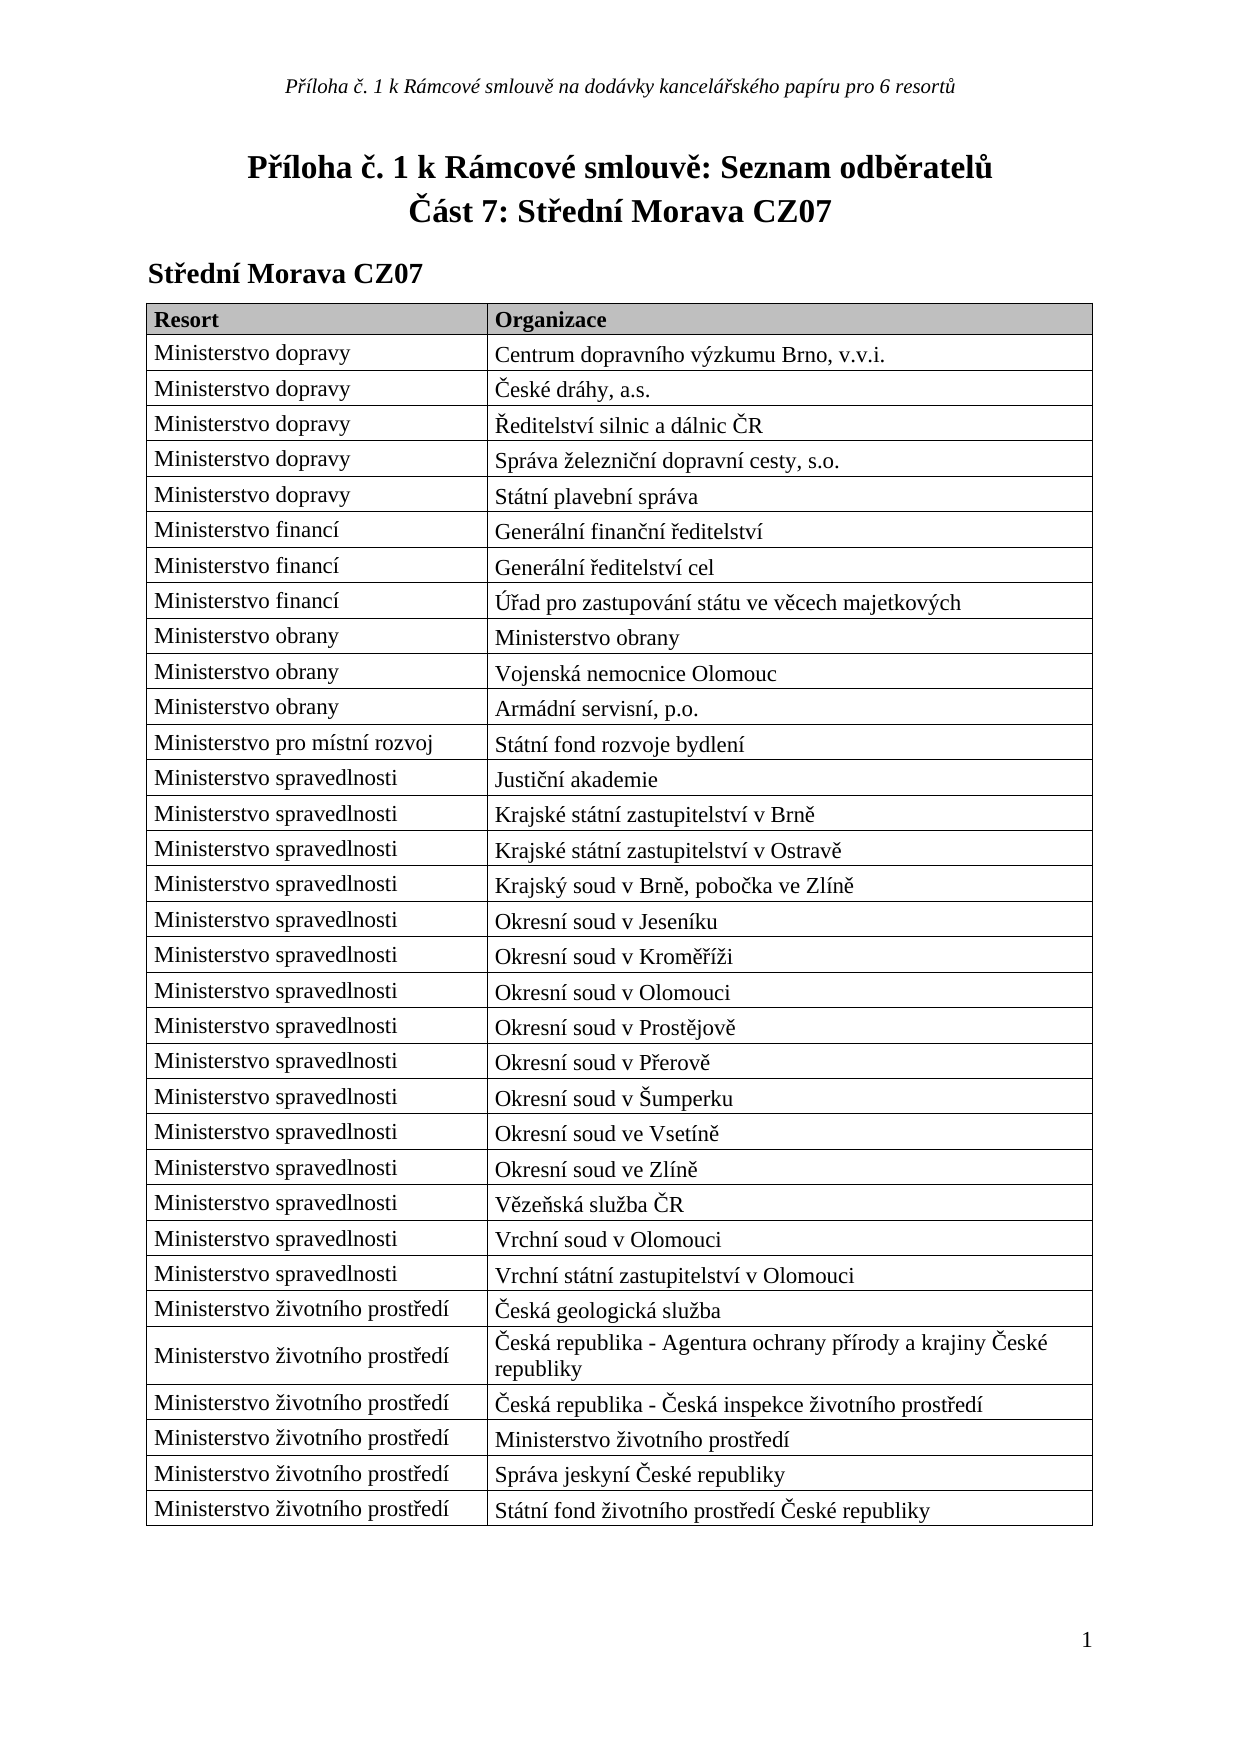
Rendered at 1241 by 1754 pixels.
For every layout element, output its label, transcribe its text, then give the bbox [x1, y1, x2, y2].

table_cell Okresní soud v Prostějově [488, 1008, 1092, 1042]
table_cell Generální finanční ředitelství [488, 512, 1092, 547]
table_cell Vrchní soud v Olomouci [488, 1221, 1092, 1255]
table_cell Ministerstvo spravedlnosti [147, 1114, 487, 1149]
table_cell Okresní soud v Přerově [488, 1044, 1092, 1078]
table_cell Ministerstvo životního prostředí [147, 1420, 487, 1454]
text Příloha č. 1 k Rámcové smlouvě: Seznam odběratelů Část 7: Střední Morava CZ07 [148, 148, 1093, 230]
table_header Organizace [488, 304, 1092, 334]
table_cell Ministerstvo spravedlnosti [147, 1150, 487, 1184]
table_cell Ministerstvo dopravy [147, 335, 487, 369]
table_cell Armádní servisní, p.o. [488, 689, 1092, 724]
table_cell Generální ředitelství cel [488, 548, 1092, 582]
table_cell Úřad pro zastupování státu ve věcech majetkových [488, 583, 1092, 617]
table_cell Ministerstvo životního prostředí [147, 1456, 487, 1490]
table_cell Okresní soud ve Vsetíně [488, 1114, 1092, 1149]
table_cell Ministerstvo spravedlnosti [147, 1185, 487, 1219]
table_cell Ministerstvo životního prostředí [147, 1385, 487, 1419]
table_cell Vrchní státní zastupitelství v Olomouci [488, 1256, 1092, 1290]
table_cell Justiční akademie [488, 760, 1092, 794]
table_cell Ministerstvo dopravy [147, 406, 487, 440]
table_cell Správa jeskyní České republiky [488, 1456, 1092, 1490]
table_cell Ministerstvo obrany [147, 654, 487, 688]
table_cell Okresní soud v Olomouci [488, 973, 1092, 1007]
table_cell Ministerstvo spravedlnosti [147, 902, 487, 936]
table_cell Ministerstvo dopravy [147, 371, 487, 405]
table_cell Ministerstvo spravedlnosti [147, 1221, 487, 1255]
table_cell Státní plavební správa [488, 477, 1092, 511]
table_cell Ministerstvo financí [147, 512, 487, 547]
table_cell Ministerstvo spravedlnosti [147, 1008, 487, 1042]
table_cell Česká republika - Česká inspekce životního prostředí [488, 1385, 1092, 1419]
table_cell Ministerstvo financí [147, 548, 487, 582]
table_cell Ministerstvo obrany [488, 619, 1092, 653]
table_cell Ministerstvo obrany [147, 689, 487, 724]
table_cell Ministerstvo životního prostředí [147, 1291, 487, 1326]
table_cell Okresní soud ve Zlíně [488, 1150, 1092, 1184]
table_cell Ministerstvo spravedlnosti [147, 831, 487, 865]
table_cell Krajské státní zastupitelství v Ostravě [488, 831, 1092, 865]
table_cell Ředitelství silnic a dálnic ČR [488, 406, 1092, 440]
table_cell Ministerstvo financí [147, 583, 487, 617]
table_cell Vězeňská služba ČR [488, 1185, 1092, 1219]
table_cell Ministerstvo spravedlnosti [147, 1256, 487, 1290]
table_cell Ministerstvo spravedlnosti [147, 937, 487, 972]
table_cell Česká geologická služba [488, 1291, 1092, 1326]
table_cell Okresní soud v Jeseníku [488, 902, 1092, 936]
table_cell Ministerstvo životního prostředí [488, 1420, 1092, 1454]
table_header Resort [147, 304, 487, 334]
table_cell Státní fond rozvoje bydlení [488, 725, 1092, 759]
table_cell Ministerstvo spravedlnosti [147, 973, 487, 1007]
table_cell Ministerstvo obrany [147, 619, 487, 653]
table_cell Ministerstvo dopravy [147, 441, 487, 476]
table_cell Ministerstvo spravedlnosti [147, 866, 487, 901]
table_cell Ministerstvo spravedlnosti [147, 1079, 487, 1113]
table_cell Ministerstvo spravedlnosti [147, 796, 487, 830]
subtitle Střední Morava CZ07 [148, 257, 1093, 290]
table_cell Státní fond životního prostředí České republiky [488, 1491, 1092, 1525]
table_cell Ministerstvo spravedlnosti [147, 1044, 487, 1078]
table_cell Česká republika - Agentura ochrany přírody a krajiny České republiky [488, 1327, 1092, 1384]
table_cell Centrum dopravního výzkumu Brno, v.v.i. [488, 335, 1092, 369]
table_cell Správa železniční dopravní cesty, s.o. [488, 441, 1092, 476]
table_cell Okresní soud v Šumperku [488, 1079, 1092, 1113]
table_cell České dráhy, a.s. [488, 371, 1092, 405]
table_cell Krajský soud v Brně, pobočka ve Zlíně [488, 866, 1092, 901]
table_cell Ministerstvo spravedlnosti [147, 760, 487, 794]
table_cell Okresní soud v Kroměříži [488, 937, 1092, 972]
table_cell Ministerstvo životního prostředí [147, 1491, 487, 1525]
table_cell Ministerstvo dopravy [147, 477, 487, 511]
table_cell Vojenská nemocnice Olomouc [488, 654, 1092, 688]
table_cell Krajské státní zastupitelství v Brně [488, 796, 1092, 830]
table_cell Ministerstvo životního prostředí [147, 1327, 487, 1384]
table_cell Ministerstvo pro místní rozvoj [147, 725, 487, 759]
